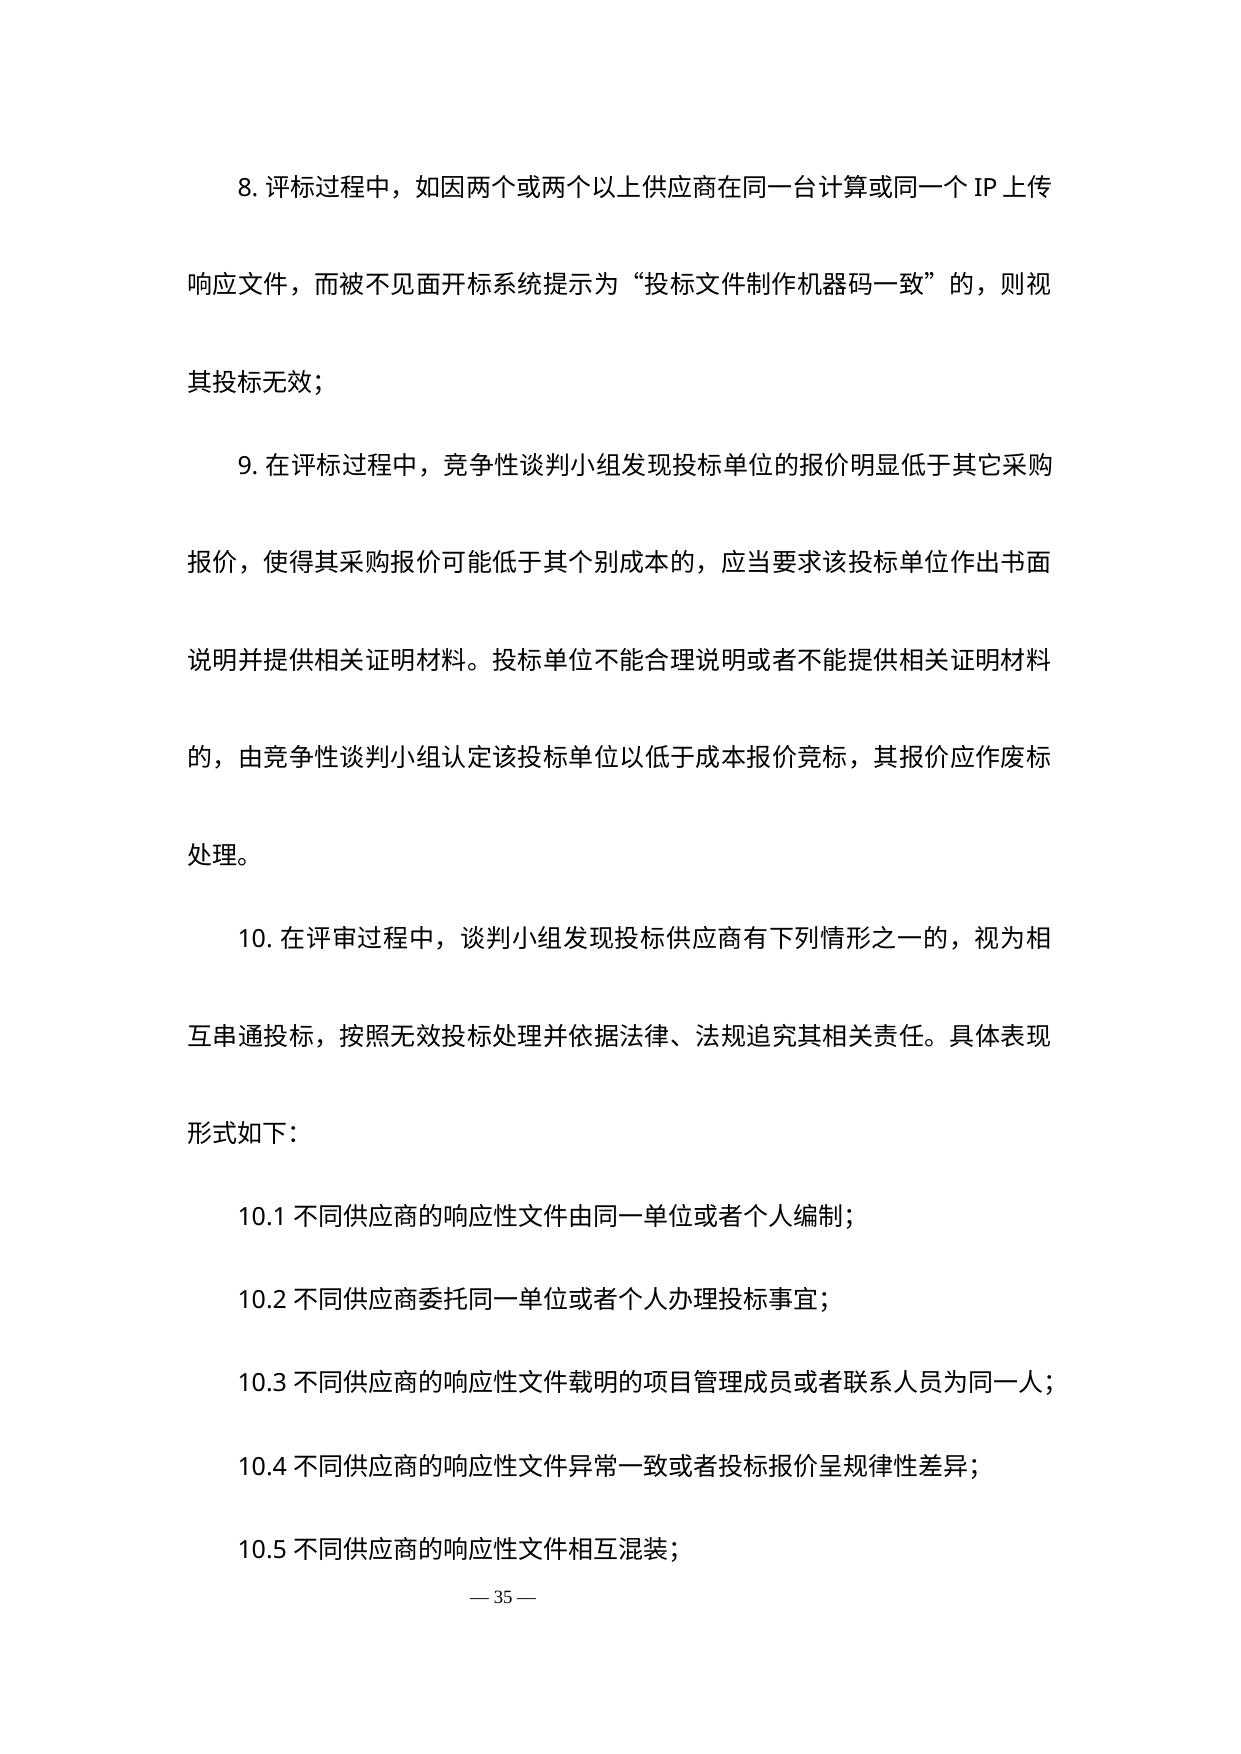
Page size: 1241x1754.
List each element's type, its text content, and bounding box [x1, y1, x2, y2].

text 10.1 不同供应商的响应性文件由同一单位或者个人编制； [187, 1182, 1053, 1247]
text 10.3 不同供应商的响应性文件载明的项目管理成员或者联系人员为同一人； [187, 1348, 1053, 1413]
text 10. 在评审过程中，谈判小组发现投标供应商有下列情形之一的，视为相互串通投标，按照无效投标处理并依据法律、法规追究其相关责任。具体表现形式如下： [187, 904, 1053, 1164]
text 10.2 不同供应商委托同一单位或者个人办理投标事宜； [187, 1265, 1053, 1330]
text 9. 在评标过程中，竞争性谈判小组发现投标单位的报价明显低于其它采购报价，使得其采购报价可能低于其个别成本的，应当要求该投标单位作出书面说明并提供相关证明材料。投标单位不能合理说明或者不能提供相关证明材料的，由竞争性谈判小组认定该投标单位以低于成本报价竞标，其报价应作废标处理。 [187, 431, 1053, 886]
text 10.5 不同供应商的响应性文件相互混装； [187, 1515, 1053, 1580]
text 10.4 不同供应商的响应性文件异常一致或者投标报价呈规律性差异； [187, 1432, 1053, 1497]
text 8. 评标过程中，如因两个或两个以上供应商在同一台计算或同一个IP上传响应文件，而被不见面开标系统提示为“投标文件制作机器码一致”的，则视其投标无效； [187, 153, 1053, 413]
